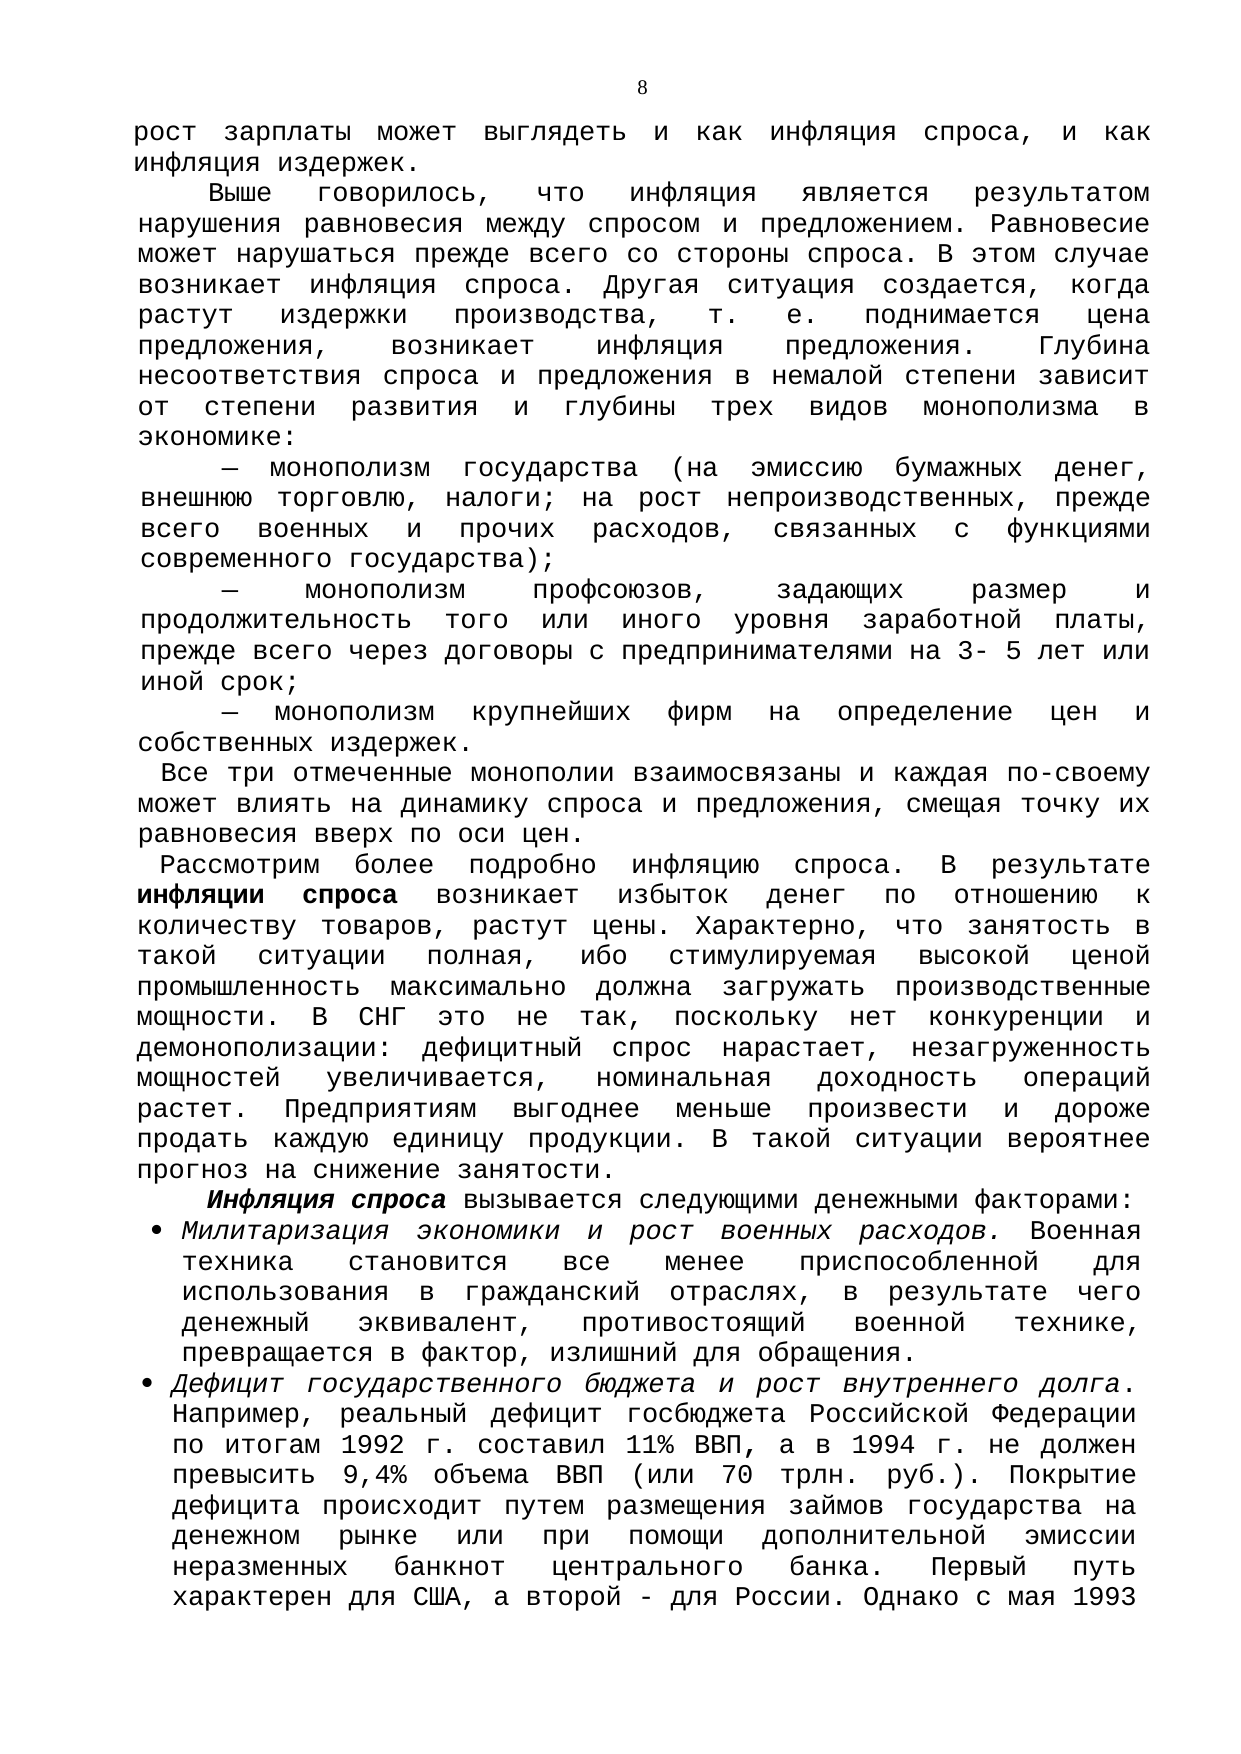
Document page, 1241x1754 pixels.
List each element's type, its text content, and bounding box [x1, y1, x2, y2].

list Милитаризация экономики и рост военных расходов. Военная техника становится все менее приспособленной для использования в гражданский отраслях, в результате чего денежный эквивалент, противостоящий военной технике, превращается в фактор, излишний для обращения. [152, 1217, 1142, 1369]
text Все три отмеченные монополии взаимосвязаны и каждая по-своему может влиять на динамику спроса и предложения, смещая точку их равновесия вверх по оси цен. [137, 759, 1151, 851]
text — монополизм государства (на эмиссию бумажных денег, внешнюю торговлю, налоги; на рост непроизводственных, прежде всего военных и прочих расходов, связанных с функциями современного государства); [140, 454, 1151, 576]
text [133, 118, 1152, 179]
text Выше говорилось, что инфляция является результатом нарушения равновесия между спросом и предложением. Равновесие может нарушаться прежде всего со стороны спроса. В этом случае возникает инфляция спроса. Другая ситуация создается, когда растут издержки производства, т. е. поднимается цена предложения, возникает инфляция предложения. Глубина несоответствия спроса и предложения в немалой степени зависит от степени развития и глубины трех видов монополизма в экономике: [137, 179, 1150, 454]
text — монополизм крупнейших фирм на определение цен и собственных издержек. [137, 698, 1151, 759]
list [142, 1369, 1137, 1614]
text — монополизм профсоюзов, задающих размер и продолжительность того или иного уровня заработной платы, прежде всего через договоры с предпринимателями на 3- 5 лет или иной срок; [140, 576, 1151, 698]
text Рассмотрим более подробно инфляцию спроса. В результате инфляции спроса возникает избыток денег по отношению к количеству товаров, растут цены. Характерно, что занятость в такой ситуации полная, ибо стимулируемая высокой ценой промышленность максимально должна загружать производственные мощности. В СНГ это не так, поскольку нет конкуренции и демонополизации: дефицитный спрос нарастает, незагруженность мощностей увеличивается, номинальная доходность операций растет. Предприятиям выгоднее меньше произвести и дороже продать каждую единицу продукции. В такой ситуации вероятнее прогноз на снижение занятости. [136, 851, 1151, 1186]
text Инфляция спроса вызывается следующими денежными факторами: [156, 1186, 1143, 1217]
